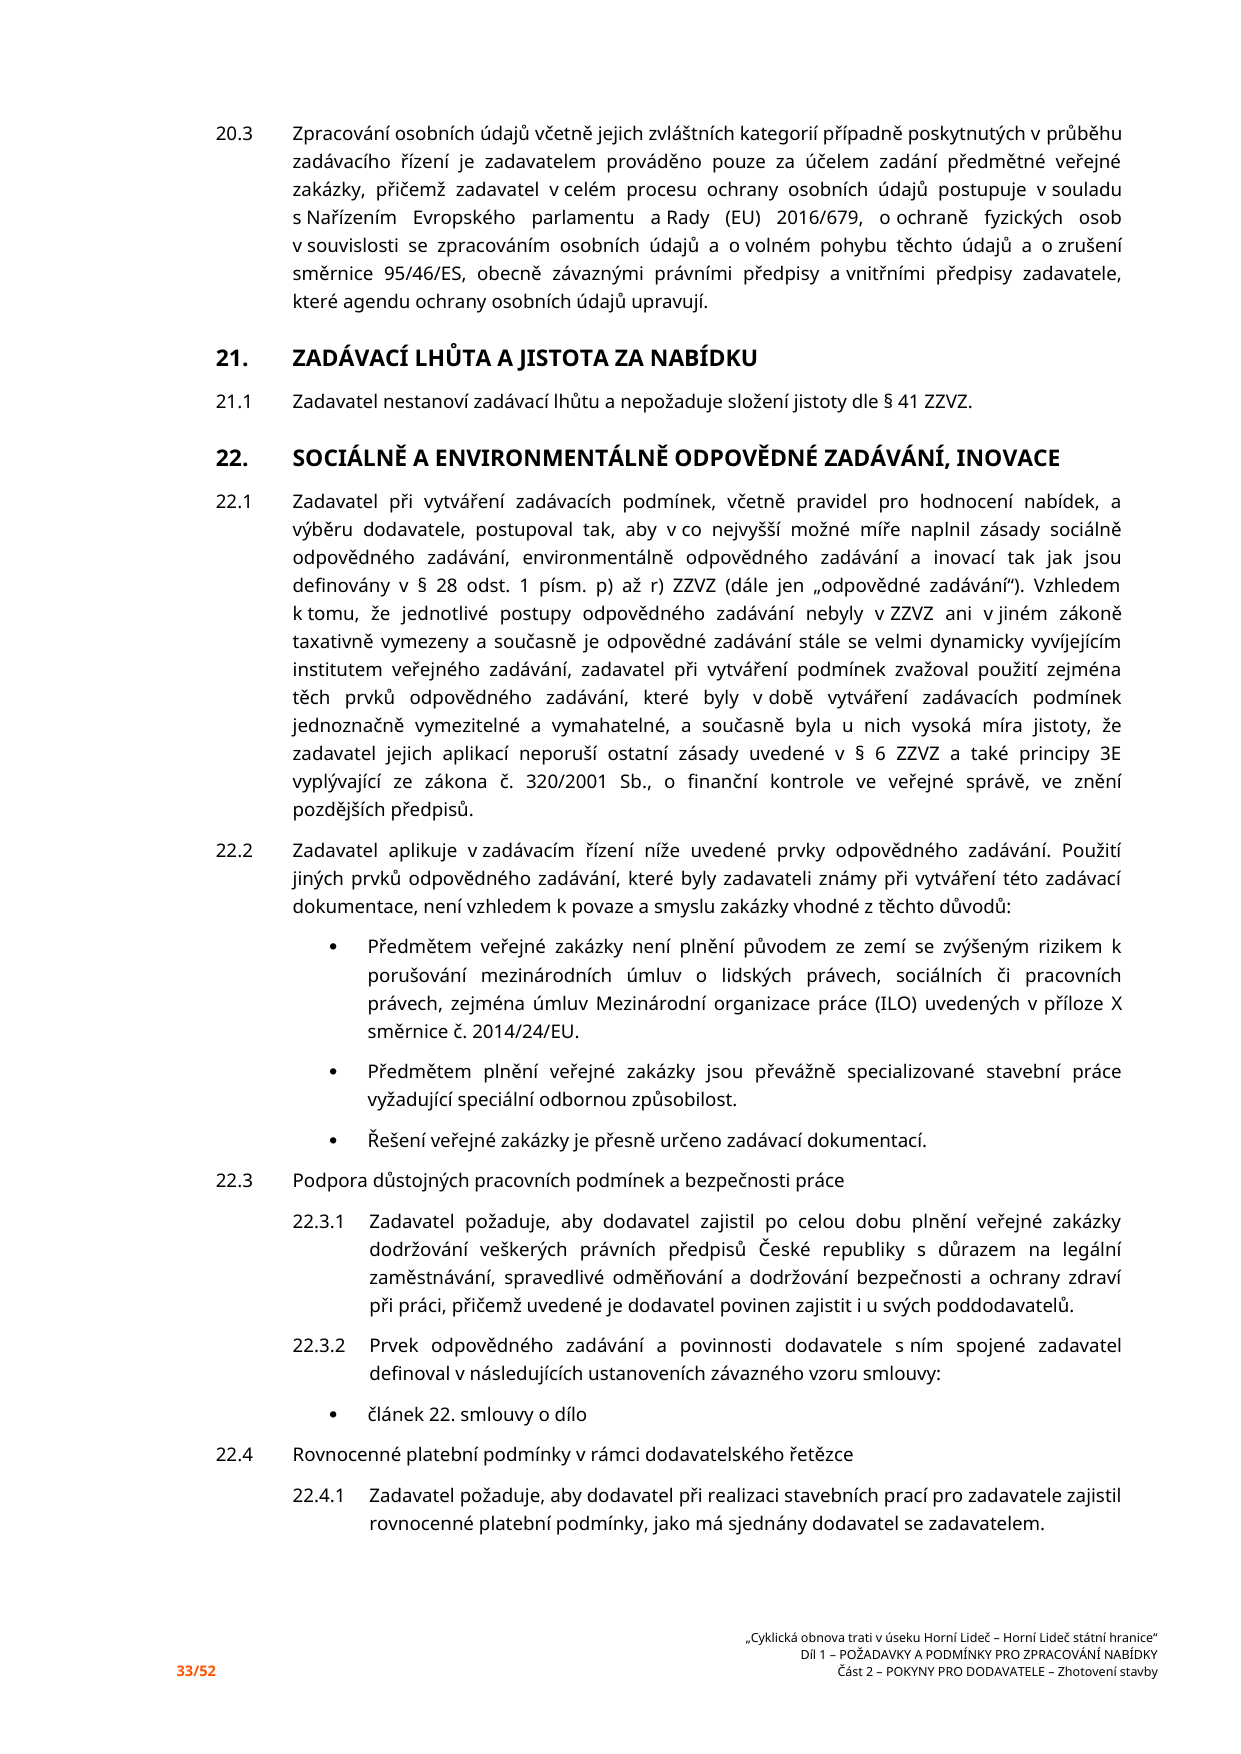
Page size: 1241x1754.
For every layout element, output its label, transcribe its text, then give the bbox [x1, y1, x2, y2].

text Zadavatel aplikuje v zadávacím řízení níže uvedené prvky odpovědného zadávání. Použití jiných prvků odpovědného zadávání, které byly zadavateli známy při vytváření této zadávací dokumentace, není vzhledem k povaze a smyslu zakázky vhodné z těchto důvodů: [216, 837, 1122, 919]
list článek 22. smlouvy o dílo [330, 1401, 1122, 1427]
text Prvek odpovědného zadávání a povinnosti dodavatele s ním spojené zadavatel definoval v následujících ustanoveních závazného vzoru smlouvy: [292, 1333, 1122, 1386]
text ZADÁVACÍ LHŮTA A JISTOTA ZA NABÍDKU [216, 342, 1122, 373]
text SOCIÁLNĚ A ENVIRONMENTÁLNĚ ODPOVĚDNÉ ZADÁVÁNÍ, INOVACE [216, 442, 1122, 473]
text Zadavatel při vytváření zadávacích podmínek, včetně pravidel pro hodnocení nabídek, a výběru dodavatele, postupoval tak, aby v co nejvyšší možné míře naplnil zásady sociálně odpovědného zadávání, environmentálně odpovědného zadávání a inovací tak jak jsou definovány v § 28 odst. 1 písm. p) až r) ZZVZ (dále jen „odpovědné zadávání“). Vzhledem k tomu, že jednotlivé postupy odpovědného zadávání nebyly v ZZVZ ani v jiném zákoně taxativně vymezeny a současně je odpovědné zadávání stále se velmi dynamicky vyvíjejícím institutem veřejného zadávání, zadavatel při vytváření podmínek zvažoval použití zejména těch prvků odpovědného zadávání, které byly v době vytváření zadávacích podmínek jednoznačně vymezitelné a vymahatelné, a současně byla u nich vysoká míra jistoty, že zadavatel jejich aplikací neporuší ostatní zásady uvedené v § 6 ZZVZ a také principy 3E vyplývající ze zákona č. 320/2001 Sb., o finanční kontrole ve veřejné správě, ve znění pozdějších předpisů. [216, 488, 1122, 822]
list Řešení veřejné zakázky je přesně určeno zadávací dokumentací. [330, 1127, 1122, 1152]
text Zpracování osobních údajů včetně jejich zvláštních kategorií případně poskytnutých v průběhu zadávacího řízení je zadavatelem prováděno pouze za účelem zadání předmětné veřejné zakázky, přičemž zadavatel v celém procesu ochrany osobních údajů postupuje v souladu s Nařízením Evropského parlamentu a Rady (EU) 2016/679, o ochraně fyzických osob v souvislosti se zpracováním osobních údajů a o volném pohybu těchto údajů a o zrušení směrnice 95/46/ES, obecně závaznými právními předpisy a vnitřními předpisy zadavatele, které agendu ochrany osobních údajů upravují. [216, 121, 1122, 314]
list Předmětem plnění veřejné zakázky jsou převážně specializované stavební práce vyžadující speciální odbornou způsobilost. [330, 1058, 1122, 1112]
text Podpora důstojných pracovních podmínek a bezpečnosti práce [216, 1167, 1122, 1193]
text Zadavatel požaduje, aby dodavatel při realizaci stavebních prací pro zadavatele zajistil rovnocenné platební podmínky, jako má sjednány dodavatel se zadavatelem. [292, 1482, 1122, 1536]
text Zadavatel nestanoví zadávací lhůtu a nepožaduje složení jistoty dle § 41 ZZVZ. [216, 389, 1122, 414]
text Zadavatel požaduje, aby dodavatel zajistil po celou dobu plnění veřejné zakázky dodržování veškerých právních předpisů České republiky s důrazem na legální zaměstnávání, spravedlivé odměňování a dodržování bezpečnosti a ochrany zdraví při práci, přičemž uvedené je dodavatel povinen zajistit i u svých poddodavatelů. [292, 1208, 1122, 1318]
text Rovnocenné platební podmínky v rámci dodavatelského řetězce [216, 1442, 1122, 1467]
list Předmětem veřejné zakázky není plnění původem ze zemí se zvýšeným rizikem k porušování mezinárodních úmluv o lidských právech, sociálních či pracovních právech, zejména úmluv Mezinárodní organizace práce (ILO) uvedených v příloze X směrnice č. 2014/24/EU. [330, 934, 1122, 1043]
